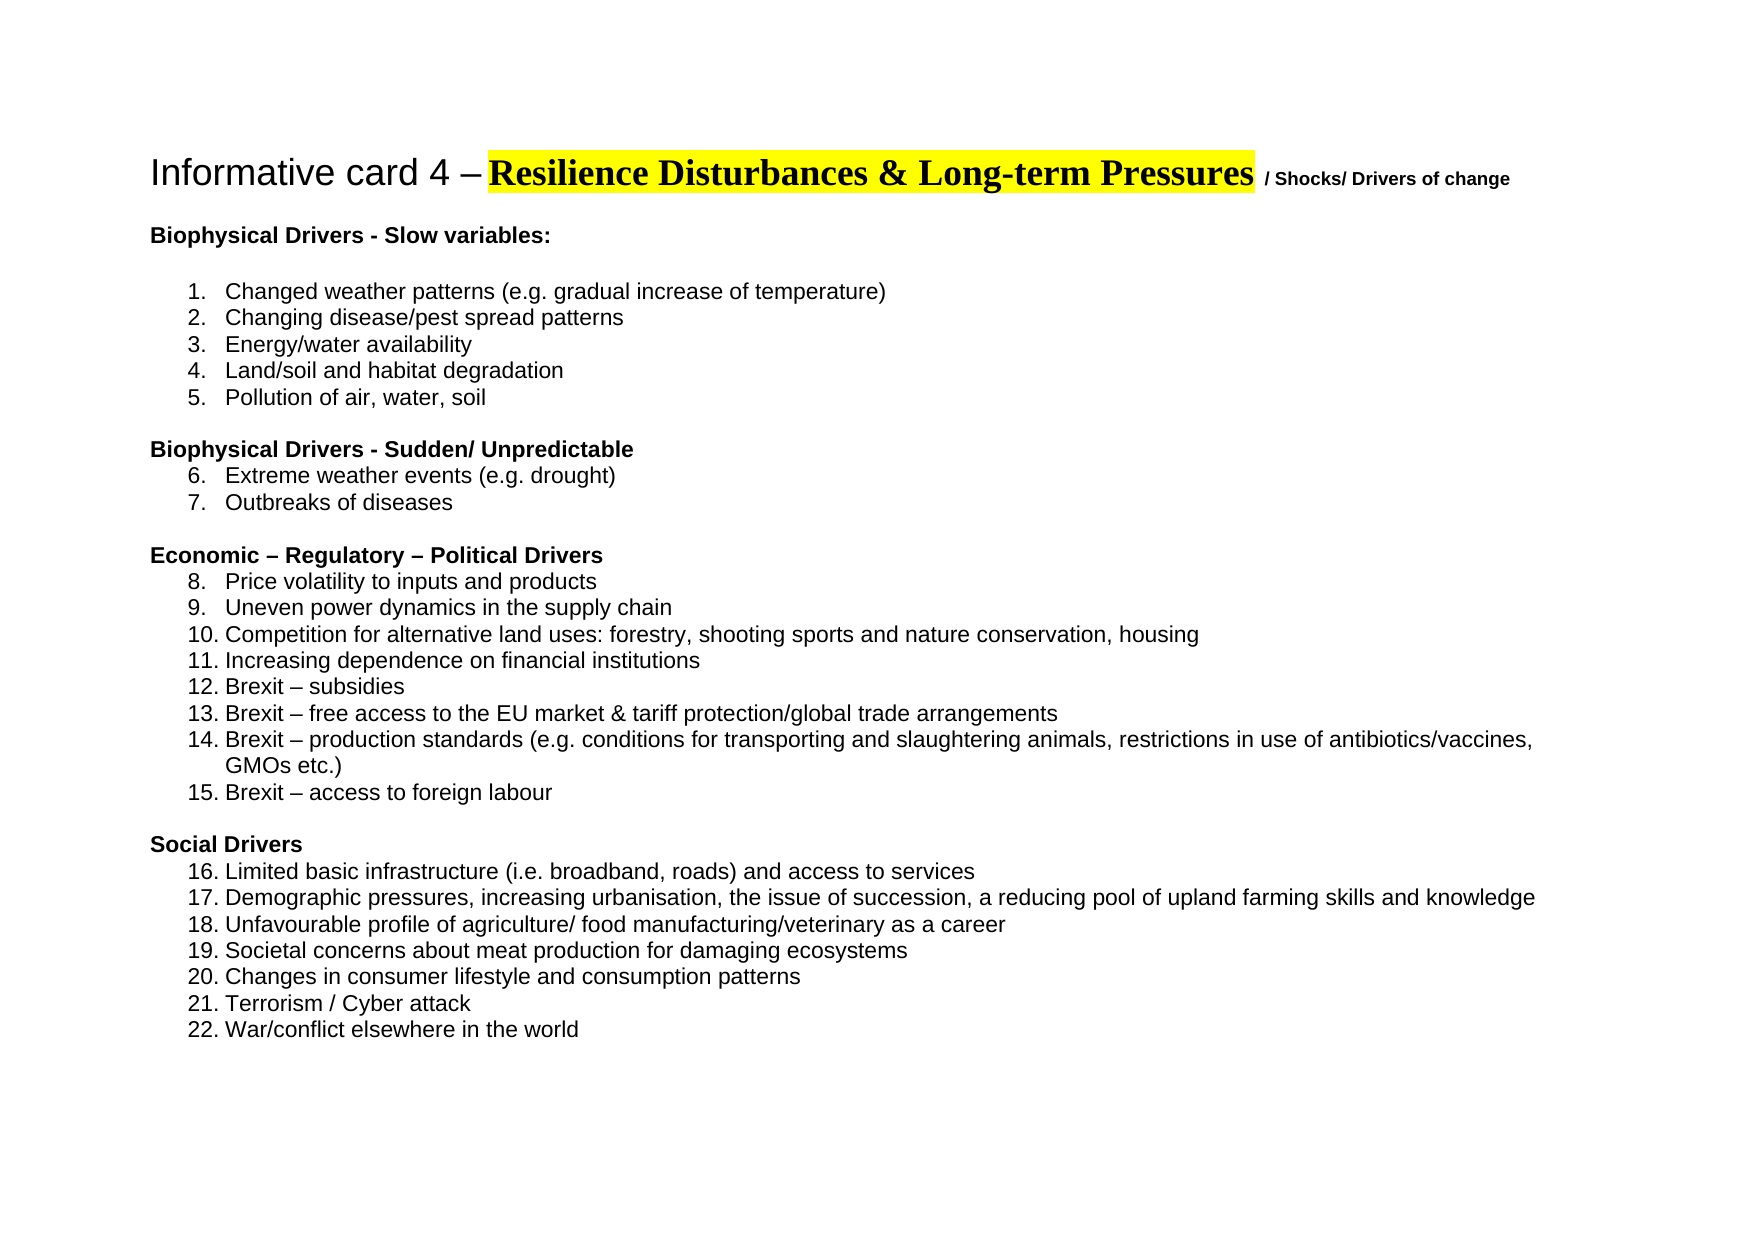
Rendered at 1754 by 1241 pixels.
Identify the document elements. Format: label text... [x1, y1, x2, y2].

text Economic – Regulatory – Political Drivers [150, 542, 1604, 568]
list Competition for alternative land uses: forestry, shooting sports and nature conservation, housing [187, 621, 1604, 647]
text Informative card 4 – Resilience Disturbances & Long-term Pressures / Shocks/ Drivers of change [1255, 150, 1604, 193]
list Terrorism / Cyber attack [187, 989, 1604, 1016]
list Limited basic infrastructure (i.e. broadband, roads) and access to services [187, 858, 1604, 884]
list Extreme weather events (e.g. drought) [187, 462, 1604, 489]
list Brexit – access to foreign labour [187, 779, 1604, 805]
text Informative card 4 – Resilience Disturbances & Long-term Pressures / Shocks/ Drivers of change [150, 150, 488, 193]
text Biophysical Drivers - Sudden/ Unpredictable [150, 436, 1604, 462]
list Increasing dependence on financial institutions [187, 647, 1604, 673]
list Pollution of air, water, soil [187, 383, 1604, 410]
list War/conflict elsewhere in the world [187, 1016, 1604, 1042]
list Energy/water availability [187, 331, 1604, 357]
list Outbreaks of diseases [187, 489, 1604, 515]
list Land/soil and habitat degradation [187, 357, 1604, 383]
list Brexit – production standards (e.g. conditions for transporting and slaughtering animals, restrictions in use of antibiotics/vaccines, GMOs etc.) [187, 726, 1604, 779]
list Changing disease/pest spread patterns [187, 304, 1604, 331]
list Brexit – subsidies [187, 673, 1604, 700]
list Changed weather patterns (e.g. gradual increase of temperature) [187, 278, 1604, 304]
list Brexit – free access to the EU market & tariff protection/global trade arrangements [187, 700, 1604, 726]
list Uneven power dynamics in the supply chain [187, 594, 1604, 621]
list Demographic pressures, increasing urbanisation, the issue of succession, a reducing pool of upland farming skills and knowledge [187, 884, 1604, 911]
list Price volatility to inputs and products [187, 568, 1604, 594]
list Changes in consumer lifestyle and consumption patterns [187, 963, 1604, 989]
list Societal concerns about meat production for damaging ecosystems [187, 937, 1604, 963]
text Social Drivers [150, 831, 1604, 858]
text Biophysical Drivers - Slow variables: [150, 222, 1604, 249]
list Unfavourable profile of agriculture/ food manufacturing/veterinary as a career [187, 911, 1604, 937]
